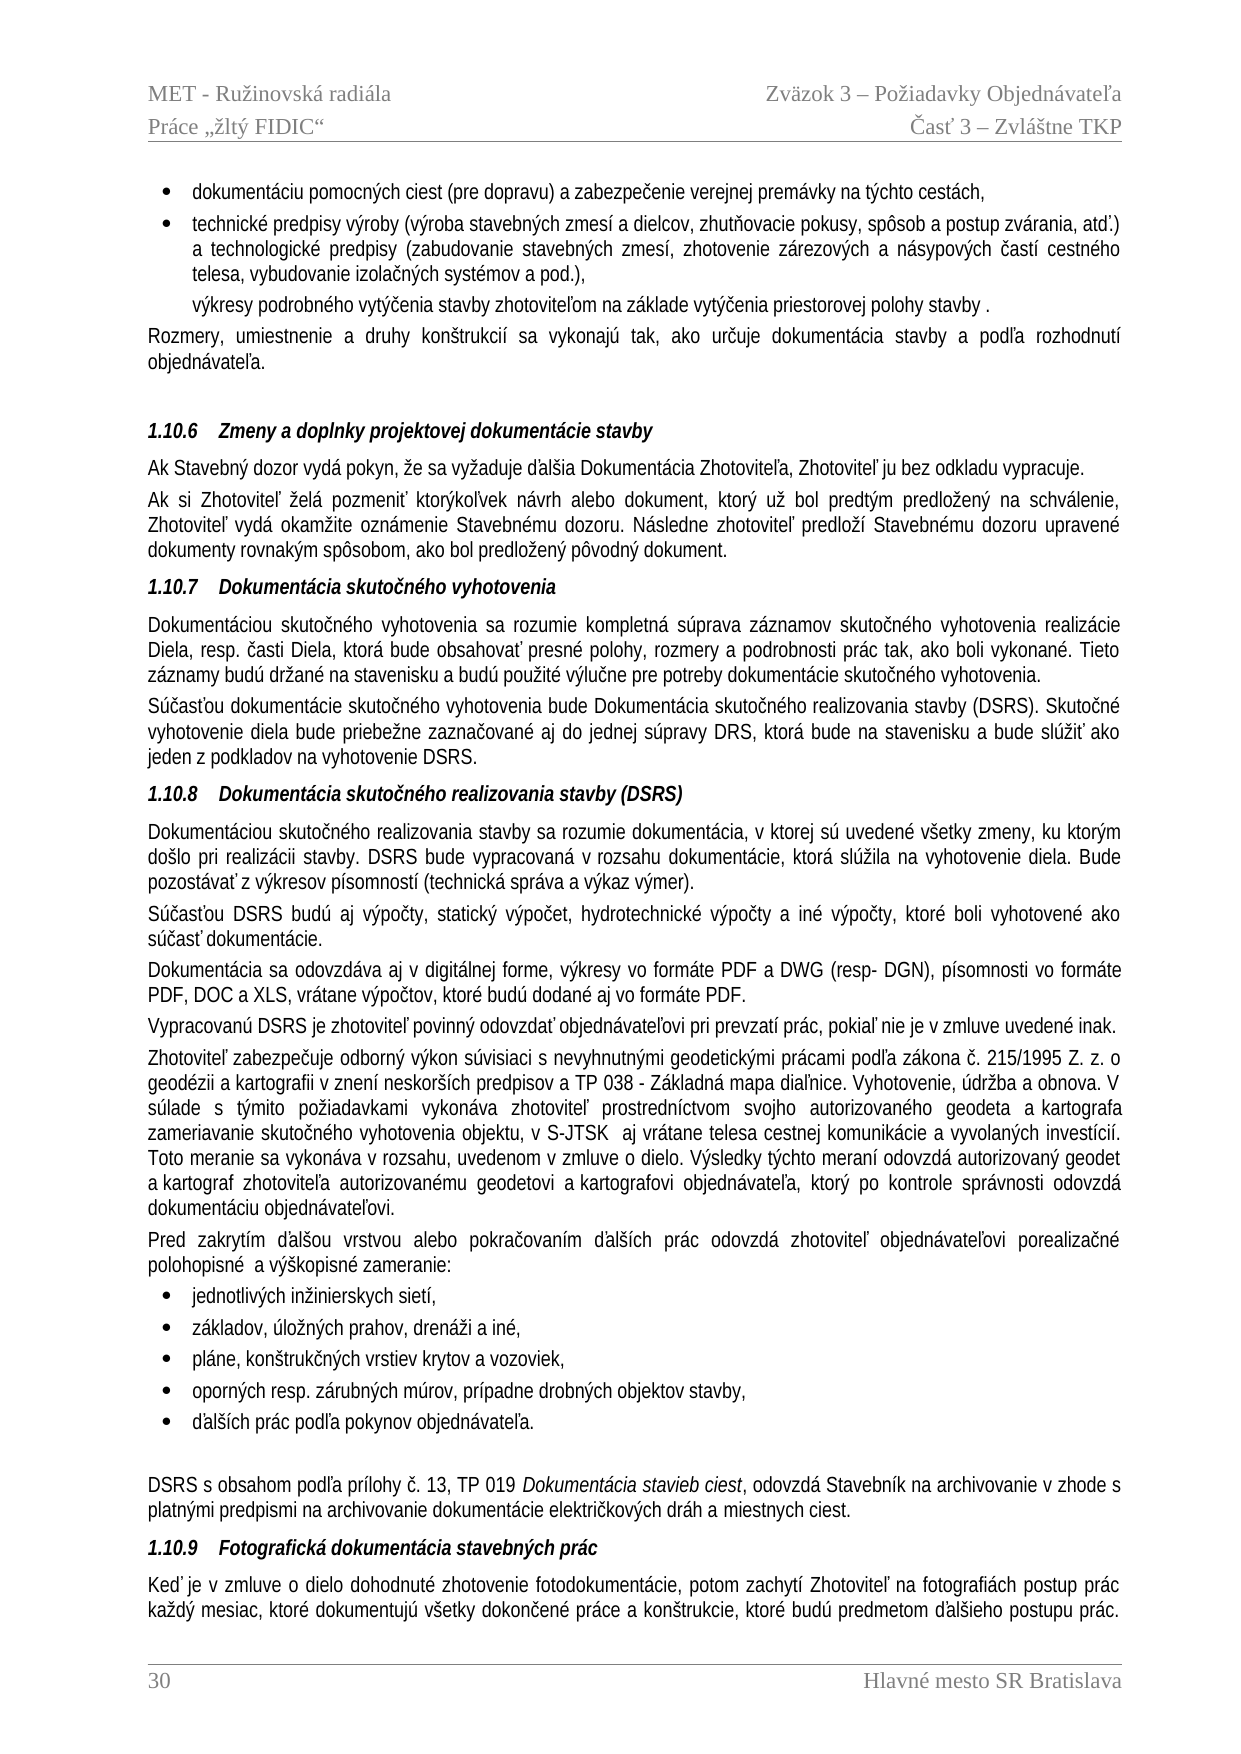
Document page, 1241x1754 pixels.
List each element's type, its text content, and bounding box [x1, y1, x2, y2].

subtitle Dokumentácia skutočného realizovania stavby (DSRS) [148, 781, 1122, 806]
text Dokumentácia sa odovzdáva aj v digitálnej forme, výkresy vo formáte PDF a DWG (resp- DGN), písomnosti vo formáte PDF, DOC a XLS, vrátane výpočtov, ktoré budú dodané aj vo formáte PDF. [148, 957, 1122, 1007]
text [148, 1572, 1122, 1622]
text Súčasťou dokumentácie skutočného vyhotovenia bude Dokumentácia skutočného realizovania stavby (DSRS). Skutočné vyhotovenie diela bude priebežne zaznačované aj do jednej súpravy DRS, ktorá bude na stavenisku a bude slúžiť ako jeden z podkladov na vyhotovenie DSRS. [148, 693, 1122, 769]
text oporných resp. zárubných múrov, prípadne drobných objektov stavby, [163, 1377, 1122, 1403]
text pláne, konštrukčných vrstiev krytov a vozoviek, [163, 1346, 1122, 1371]
text Zhotoviteľ zabezpečuje odborný výkon súvisiaci s nevyhnutnými geodetickými prácami podľa zákona č. 215/1995 Z. z. o geodézii a kartografii v znení neskorších predpisov a TP 038 - Základná mapa diaľnice. Vyhotovenie, údržba a obnova. V súlade s týmito požiadavkami vykonáva zhotoviteľ prostredníctvom svojho autorizovaného geodeta a kartografa zameriavanie skutočného vyhotovenia objektu, v S-JTSK aj vrátane telesa cestnej komunikácie a vyvolaných investícií. Toto meranie sa vykonáva v rozsahu, uvedenom v zmluve o dielo. Výsledky týchto meraní odovzdá autorizovaný geodet a kartograf zhotoviteľa autorizovanému geodetovi a kartografovi objednávateľa, ktorý po kontrole správnosti odovzdá dokumentáciu objednávateľovi. [148, 1045, 1122, 1220]
text Ak si Zhotoviteľ želá pozmeniť ktorýkoľvek návrh alebo dokument, ktorý už bol predtým predložený na schválenie, Zhotoviteľ vydá okamžite oznámenie Stavebnému dozoru. Následne zhotoviteľ predloží Stavebnému dozoru upravené dokumenty rovnakým spôsobom, ako bol predložený pôvodný dokument. [148, 486, 1122, 562]
text Pred zakrytím ďalšou vrstvou alebo pokračovaním ďalších prác odovzdá zhotoviteľ objednávateľovi porealizačné polohopisné a výškopisné zameranie: [148, 1227, 1122, 1277]
subtitle Fotografická dokumentácia stavebných prác [148, 1534, 1122, 1559]
text Dokumentáciou skutočného realizovania stavby sa rozumie dokumentácia, v ktorej sú uvedené všetky zmeny, ku ktorým došlo pri realizácii stavby. DSRS bude vypracovaná v rozsahu dokumentácie, ktorá slúžila na vyhotovenie diela. Bude pozostávať z výkresov písomností (technická správa a výkaz výmer). [148, 819, 1122, 894]
text technické predpisy výroby (výroba stavebných zmesí a dielcov, zhutňovacie pokusy, spôsob a postup zvárania, atď.) a technologické predpisy (zabudovanie stavebných zmesí, zhotovenie zárezových a násypových častí cestného telesa, vybudovanie izolačných systémov a pod.), [163, 210, 1122, 286]
text ďalších prác podľa pokynov objednávateľa. [163, 1409, 1122, 1434]
subtitle Zmeny a doplnky projektovej dokumentácie stavby [148, 417, 1122, 443]
text Ak Stavebný dozor vydá pokyn, že sa vyžaduje ďalšia Dokumentácia Zhotoviteľa, Zhotoviteľ ju bez odkladu vypracuje. [148, 455, 1122, 480]
text DSRS s obsahom podľa prílohy č. 13, TP 019 Dokumentácia stavieb ciest, odovzdá Stavebník na archivovanie v zhode s platnými predpismi na archivovanie dokumentácie električkových dráh a miestnych ciest. [148, 1472, 1122, 1522]
text Súčasťou DSRS budú aj výpočty, statický výpočet, hydrotechnické výpočty a iné výpočty, ktoré boli vyhotovené ako súčasť dokumentácie. [148, 900, 1122, 951]
subtitle Dokumentácia skutočného vyhotovenia [148, 574, 1122, 599]
text jednotlivých inžinierskych sietí, [163, 1283, 1122, 1308]
text Dokumentáciou skutočného vyhotovenia sa rozumie kompletná súprava záznamov skutočného vyhotovenia realizácie Diela, resp. časti Diela, ktorá bude obsahovať presné polohy, rozmery a podrobnosti prác tak, ako boli vykonané. Tieto záznamy budú držané na stavenisku a budú použité výlučne pre potreby dokumentácie skutočného vyhotovenia. [148, 612, 1122, 687]
text základov, úložných prahov, drenáži a iné, [163, 1314, 1122, 1340]
list výkresy podrobného vytýčenia stavby zhotoviteľom na základe vytýčenia priestorovej polohy stavby . [192, 292, 1122, 317]
text Rozmery, umiestnenie a druhy konštrukcií sa vykonajú tak, ako určuje dokumentácia stavby a podľa rozhodnutí objednávateľa. [148, 323, 1122, 374]
text dokumentáciu pomocných ciest (pre dopravu) a zabezpečenie verejnej premávky na týchto cestách, [163, 179, 1122, 204]
text Vypracovanú DSRS je zhotoviteľ povinný odovzdať objednávateľovi pri prevzatí prác, pokiaľ nie je v zmluve uvedené inak. [148, 1013, 1122, 1038]
